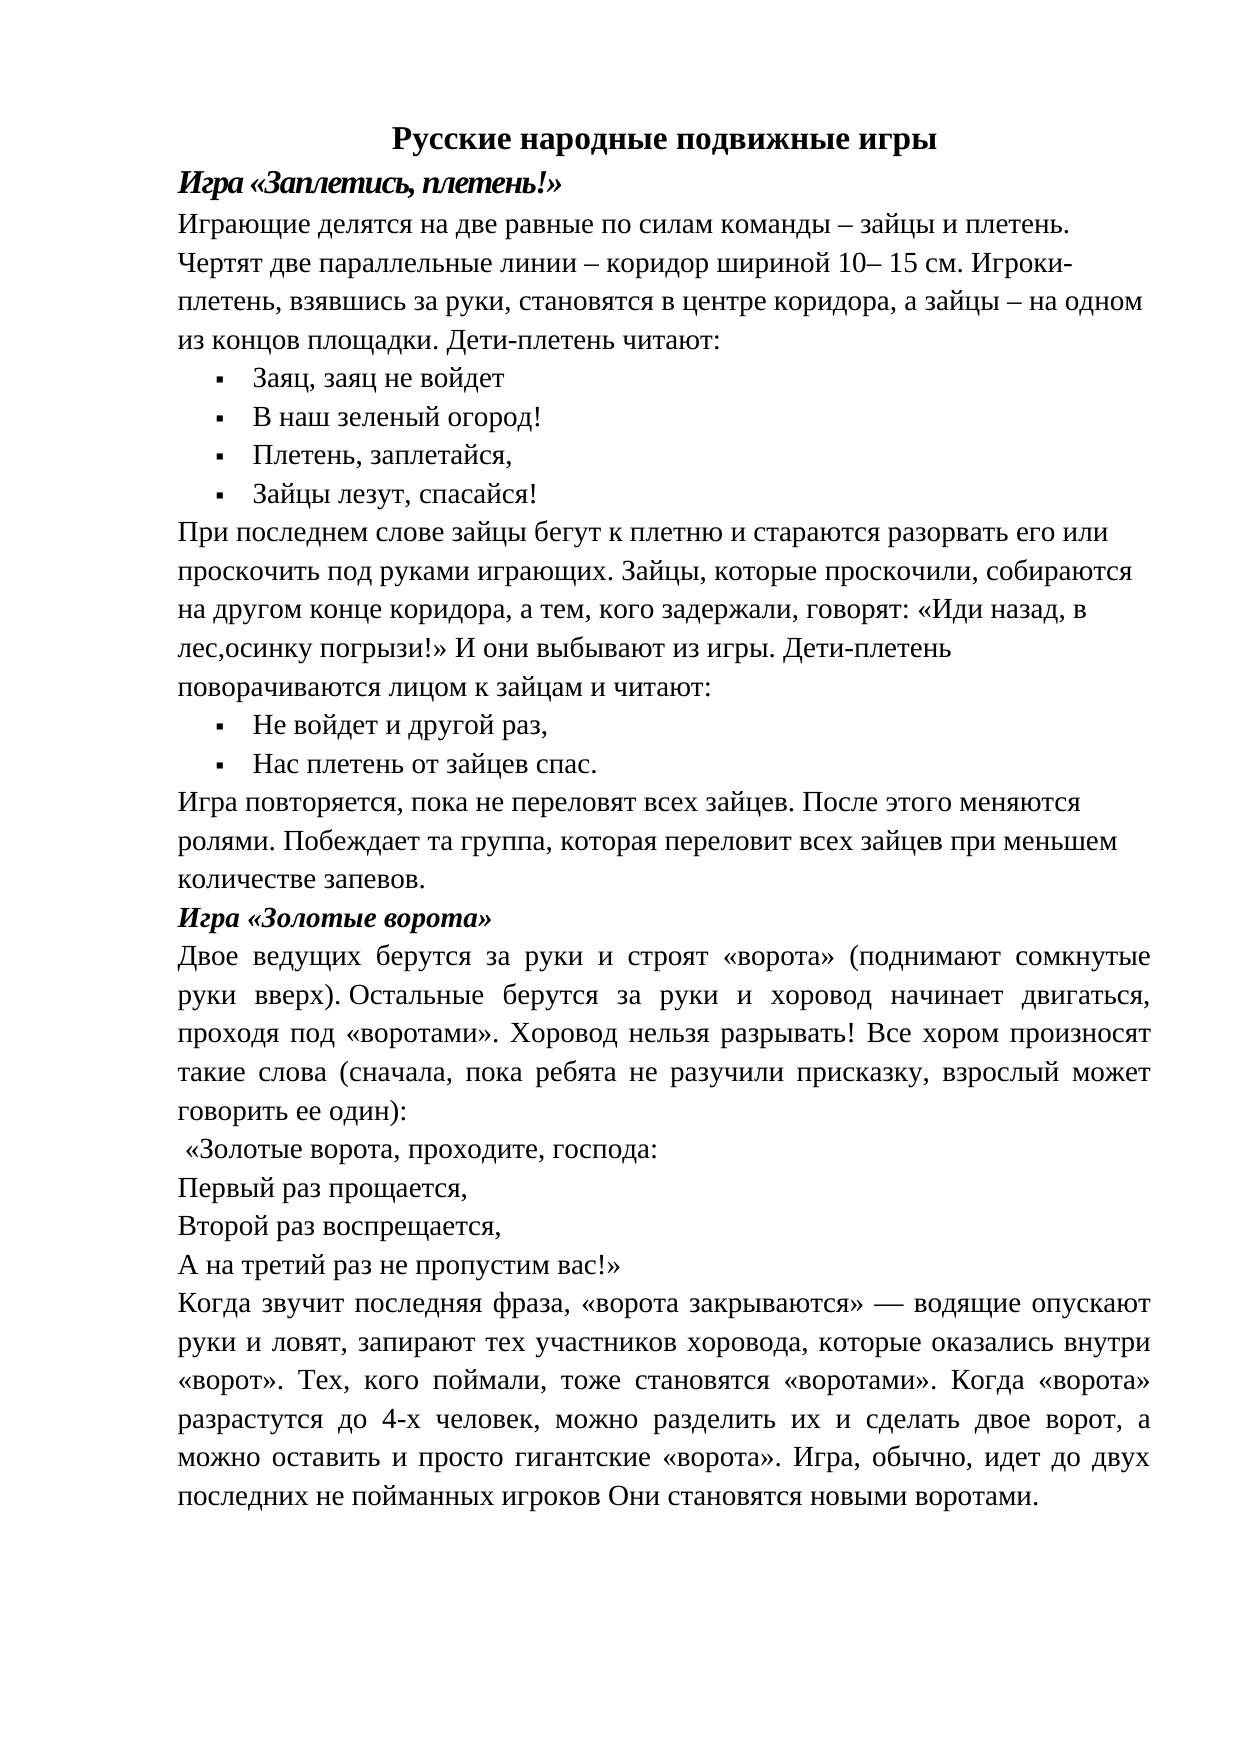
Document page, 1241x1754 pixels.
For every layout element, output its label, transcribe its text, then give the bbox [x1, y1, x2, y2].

text Первый раз прощается, [177, 1170, 1152, 1203]
list Не войдет и другой раз, [215, 707, 1152, 741]
text Играющие делятся на две равные по силам команды – зайцы и плетень. Чертят две параллельные линии – коридор шириной 10– . Игроки-плетень, взявшись за руки, становятся в центре коридора, а зайцы – на одном из концов площадки. Дети-плетень читают: [177, 206, 1152, 355]
text Игра повторяется, пока не переловят всех зайцев. После этого меняются ролями. Побеждает та группа, которая переловит всех зайцев при меньшем количестве запевов. [177, 784, 1152, 895]
text Двое ведущих берутся за руки и строят «ворота» (поднимают сомкнутые руки вверх). Остальные берутся за руки и хоровод начинает двигаться, проходя под «воротами». Хоровод нельзя разрывать! Все хором произносят такие слова (сначала, пока ребята не разучили присказку, взрослый может говорить ее один): [177, 938, 1152, 1126]
list Заяц, заяц не войдет [215, 360, 1152, 394]
list Зайцы лезут, спасайся! [215, 476, 1152, 509]
text Игра «Золотые ворота» [177, 900, 1152, 933]
text Русские народные подвижные игры [177, 118, 1152, 156]
text При последнем слове зайцы бегут к плетню и стараются разорвать его или проскочить под руками играющих. Зайцы, которые проскочили, собираются на другом конце коридора, а тем, кого задержали, говорят: «Иди назад, в лес,осинку погрызи!» И они выбывают из игры. Дети-плетень поворачиваются лицом к зайцам и читают: [177, 514, 1152, 702]
text Когда звучит последняя фраза, «ворота закрываются» — водящие опускают руки и ловят, запирают тех участников хоровода, которые оказались внутри «ворот». Тех, кого поймали, тоже становятся «воротами». Когда «ворота» разрастутся до 4-х человек, можно разделить их и сделать двое ворот, а можно оставить и просто гигантские «ворота». Игра, обычно, идет до двух последних не пойманных игроков Они становятся новыми воротами. [177, 1285, 1152, 1512]
text «Золотые ворота, проходите, господа: [177, 1131, 1152, 1165]
text А на третий раз не пропустим вас!» [177, 1247, 1152, 1280]
list Нас плетень от зайцев спас. [215, 746, 1152, 779]
list В наш зеленый огород! [215, 399, 1152, 432]
list Плетень, заплетайся, [215, 437, 1152, 471]
text Второй раз воспрещается, [177, 1208, 1152, 1242]
subtitle Игра «Заплетись, плетень!» [177, 162, 1152, 201]
